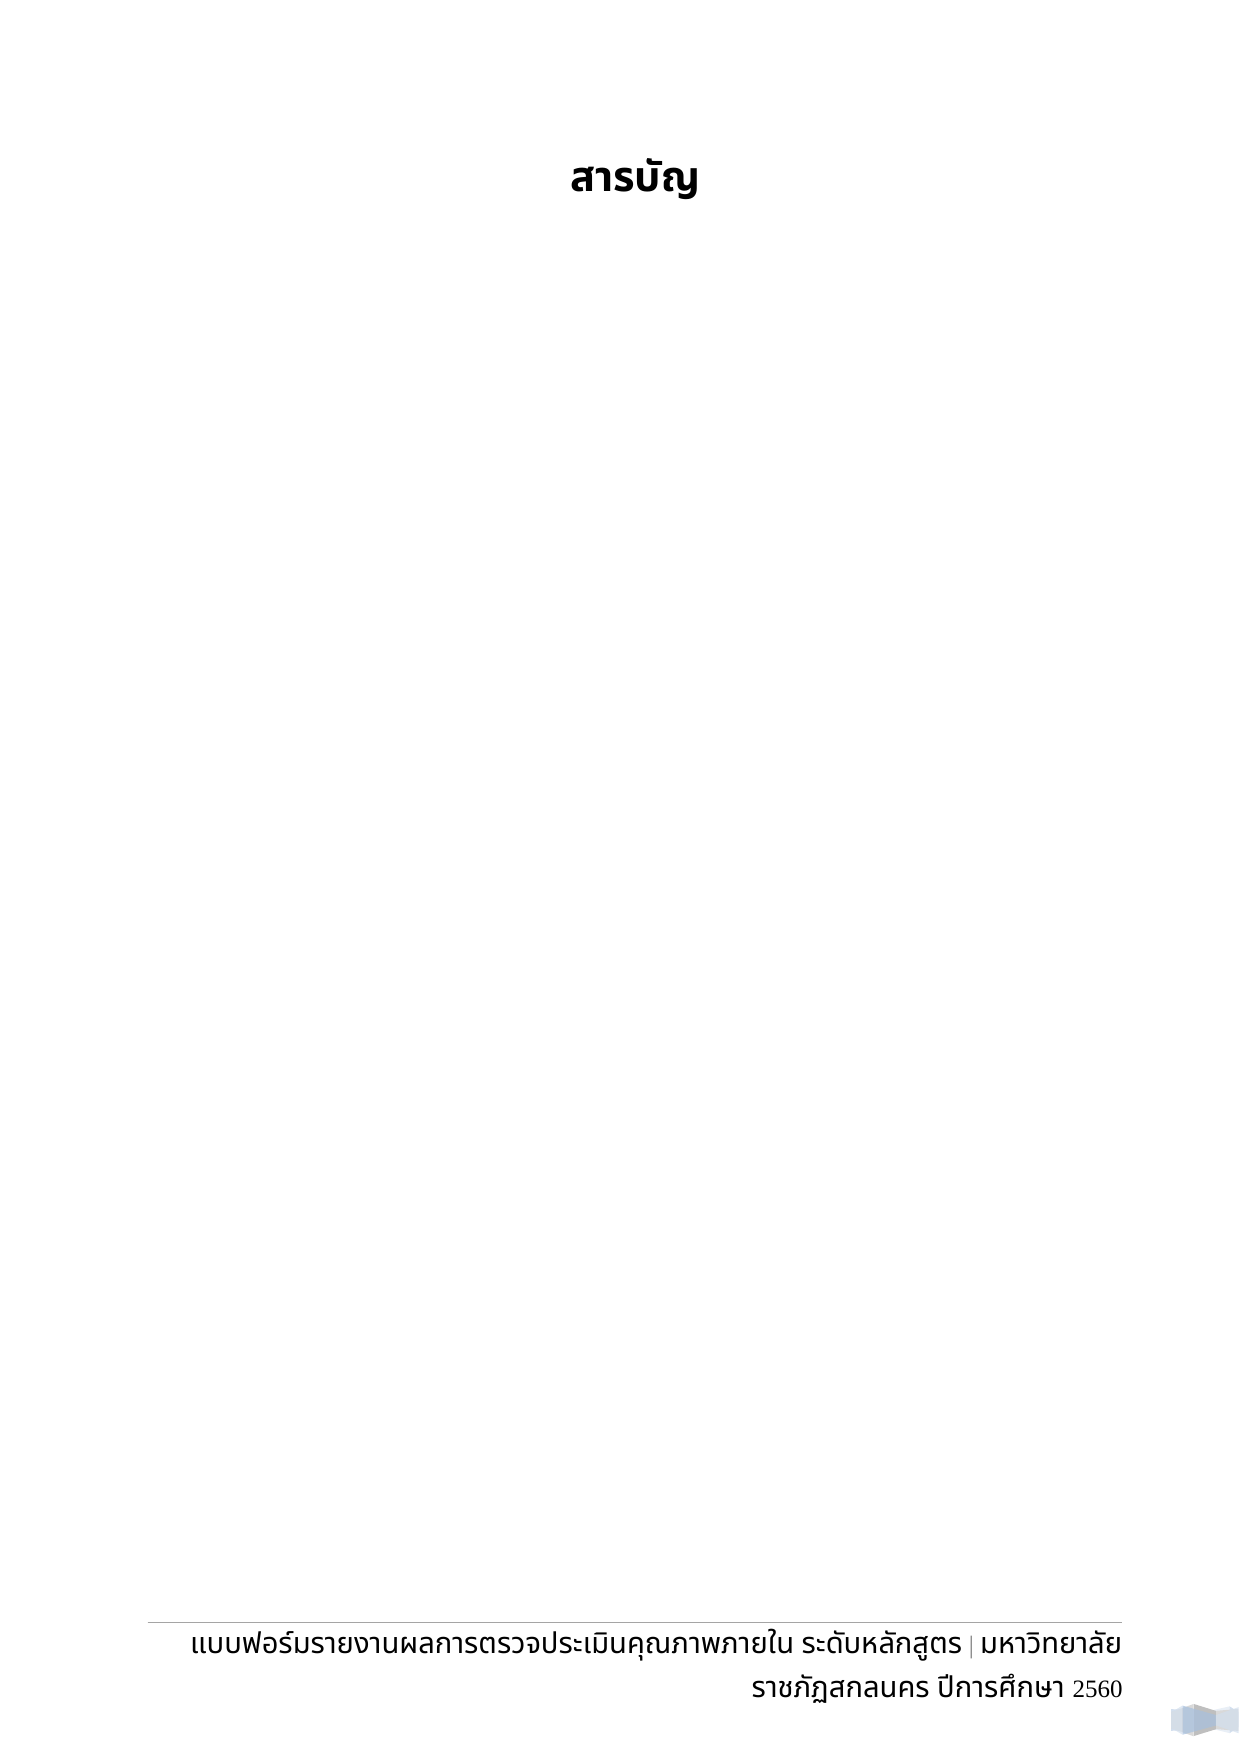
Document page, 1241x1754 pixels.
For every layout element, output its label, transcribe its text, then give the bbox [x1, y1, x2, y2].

text สารบัญ [148, 148, 1122, 211]
